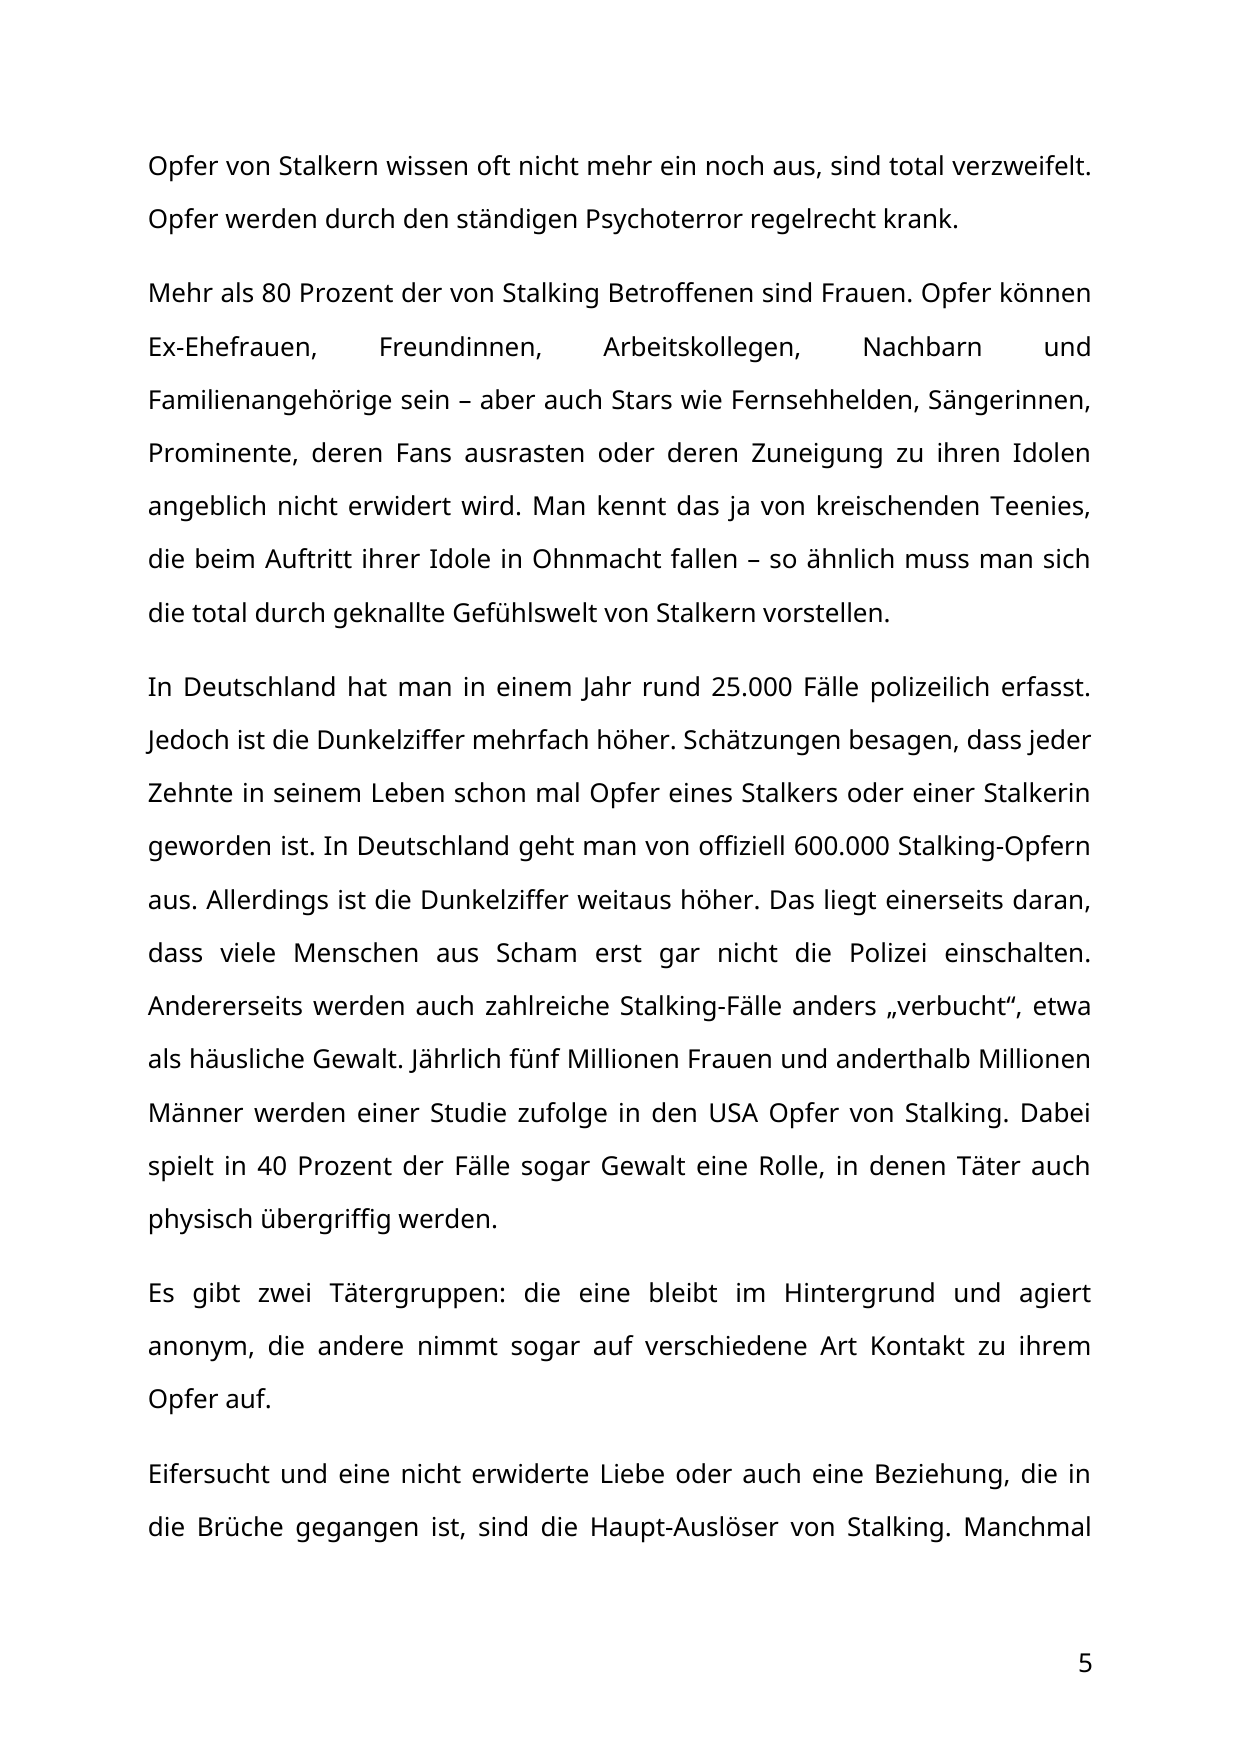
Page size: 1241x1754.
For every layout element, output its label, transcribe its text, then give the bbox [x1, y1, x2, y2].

text Mehr als 80 Prozent der von Stalking Betroffenen sind Frauen. Opfer können Ex-Ehefrauen, Freundinnen, Arbeitskollegen, Nachbarn und Familienangehörige sein – aber auch Stars wie Fernsehhelden, Sängerinnen, Prominente, deren Fans ausrasten oder deren Zuneigung zu ihren Idolen angeblich nicht erwidert wird. Man kennt das ja von kreischenden Teenies, die beim Auftritt ihrer Idole in Ohnmacht fallen – so ähnlich muss man sich die total durch geknallte Gefühlswelt von Stalkern vorstellen. [148, 275, 1093, 630]
text Opfer von Stalkern wissen oft nicht mehr ein noch aus, sind total verzweifelt. Opfer werden durch den ständigen Psychoterror regelrecht krank. [148, 148, 1093, 236]
text Es gibt zwei Tätergruppen: die eine bleibt im Hintergrund und agiert anonym, die andere nimmt sogar auf verschiedene Art Kontakt zu ihrem Opfer auf. [148, 1275, 1093, 1417]
text In Deutschland hat man in einem Jahr rund 25.000 Fälle polizeilich erfasst. Jedoch ist die Dunkelziffer mehrfach höher. Schätzungen besagen, dass jeder Zehnte in seinem Leben schon mal Opfer eines Stalkers oder einer Stalkerin geworden ist. In Deutschland geht man von offiziell 600.000 Stalking-Opfern aus. Allerdings ist die Dunkelziffer weitaus höher. Das liegt einerseits daran, dass viele Menschen aus Scham erst gar nicht die Polizei einschalten. Andererseits werden auch zahlreiche Stalking-Fälle anders „verbucht“, etwa als häusliche Gewalt. Jährlich fünf Millionen Frauen und anderthalb Millionen Männer werden einer Studie zufolge in den USA Opfer von Stalking. Dabei spielt in 40 Prozent der Fälle sogar Gewalt eine Rolle, in denen Täter auch physisch übergriffig werden. [148, 668, 1093, 1236]
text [148, 1455, 1093, 1544]
